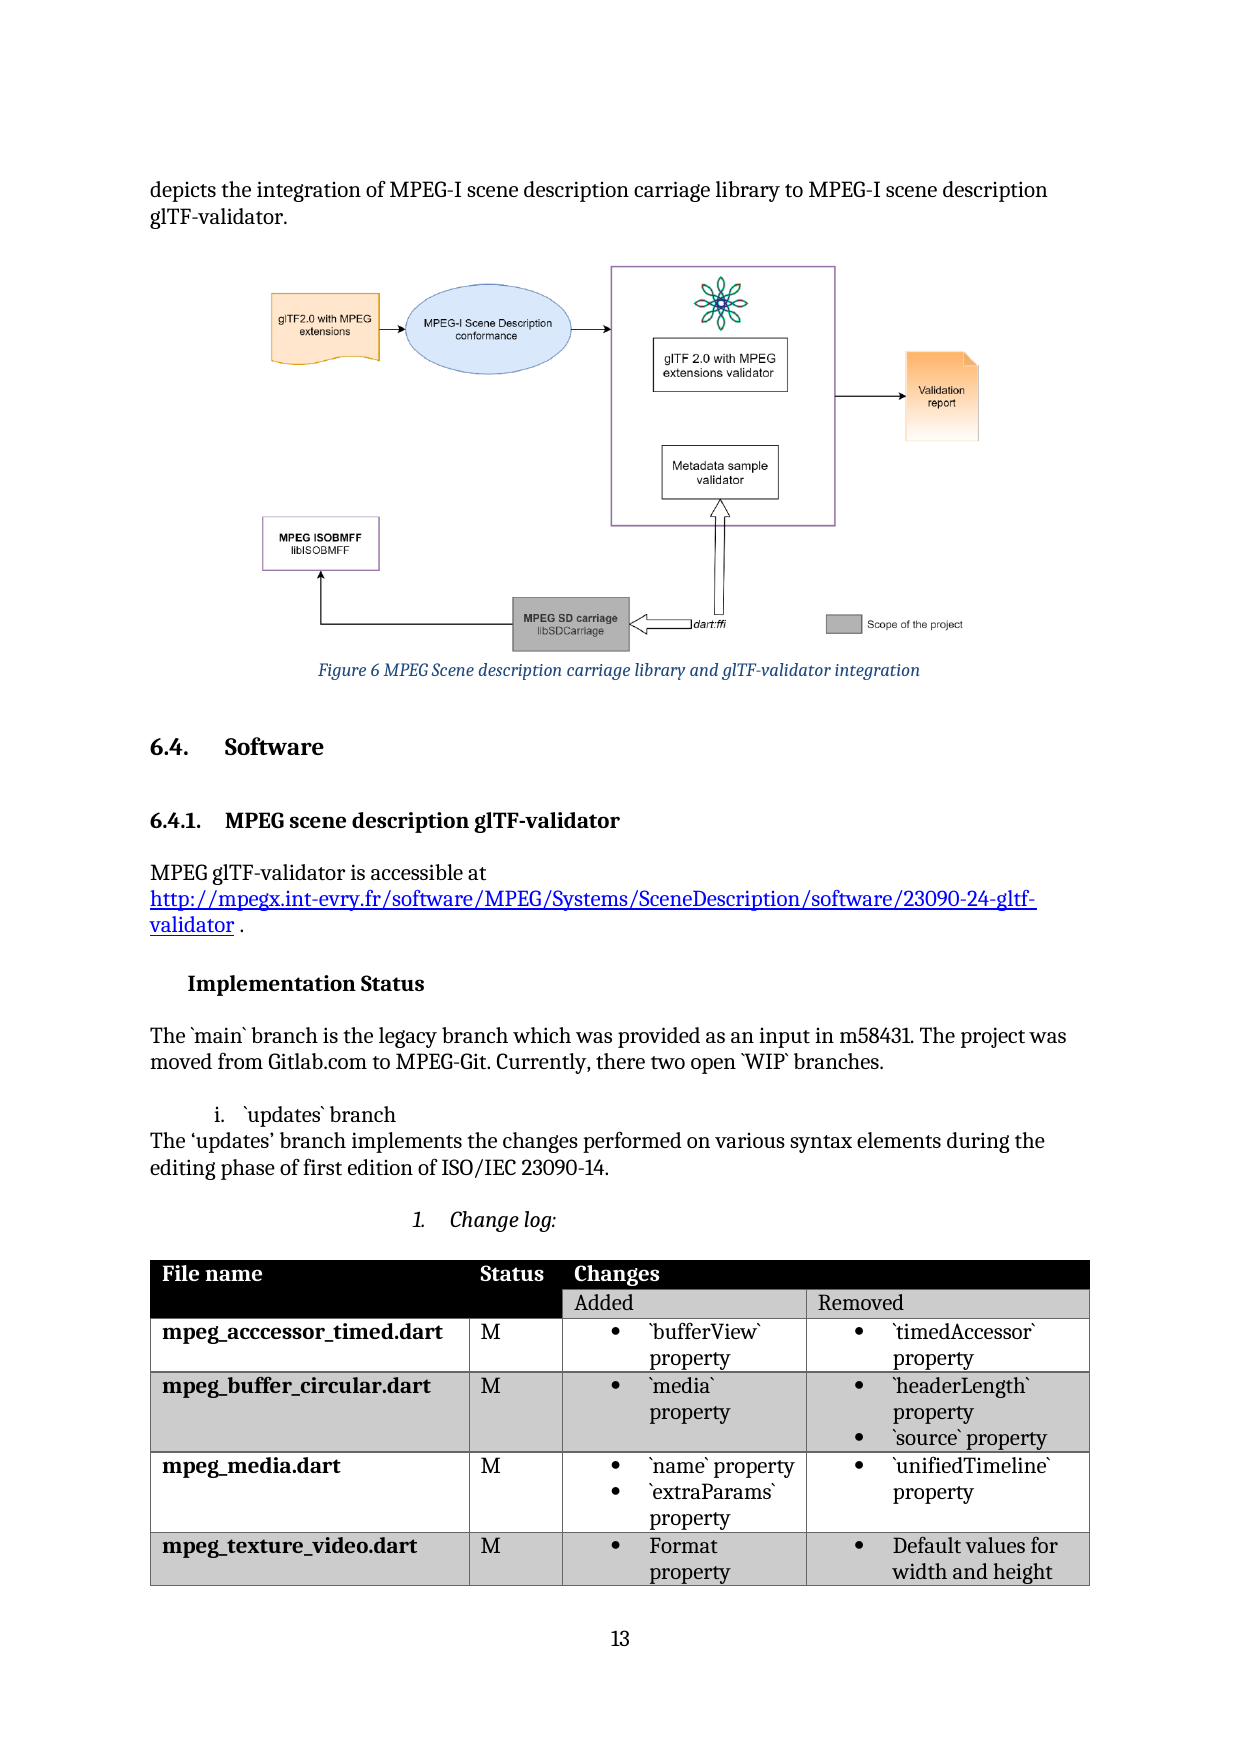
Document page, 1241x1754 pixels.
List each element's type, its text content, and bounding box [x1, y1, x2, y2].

table_cell `unifiedTimeline` property [807, 1453, 1089, 1532]
table_cell Added [563, 1290, 806, 1318]
table_cell Removed [807, 1290, 1089, 1318]
table_cell mpeg_acccessor_timed.dart [151, 1319, 469, 1371]
table_header Changes [563, 1261, 1089, 1289]
table_cell `bufferView` property [563, 1319, 806, 1371]
list Change log: [412, 1207, 1090, 1233]
picture [253, 256, 987, 660]
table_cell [807, 1533, 1089, 1585]
subtitle Implementation Status [187, 971, 1090, 998]
text Figure 6 MPEG Scene description carriage library and glTF-validator integration [150, 659, 1090, 681]
text The `main` branch is the legacy branch which was provided as an input in m58431. The project was moved from Gitlab.com to MPEG-Git. Currently, there two open `WIP` branches. [150, 1023, 1090, 1075]
table_cell `timedAccessor` property [807, 1319, 1089, 1371]
table_cell mpeg_media.dart [151, 1453, 469, 1532]
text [150, 177, 1090, 230]
table_cell M [470, 1319, 562, 1371]
table_cell mpeg_buffer_circular.dart [151, 1373, 469, 1451]
table_cell `name` property `extraParams` property [563, 1453, 806, 1532]
table_cell M [470, 1453, 562, 1532]
table_cell `headerLength` property `source` property [807, 1373, 1089, 1451]
text The ‘updates’ branch implements the changes performed on various syntax elements during the editing phase of first edition of ISO/IEC 23090-14. [150, 1128, 1090, 1181]
table_header File name [151, 1261, 469, 1318]
table_cell M [470, 1373, 562, 1451]
text MPEG glTF-validator is accessible at http://mpegx.int-evry.fr/software/MPEG/Systems/SceneDescription/software/23090-24-gltf-validator . [150, 859, 1090, 939]
table_cell M [470, 1533, 562, 1585]
subtitle Software [150, 732, 1090, 761]
list `updates` branch [225, 1102, 1090, 1128]
table_cell `media` property [563, 1373, 806, 1451]
table_header Status [470, 1261, 562, 1318]
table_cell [563, 1533, 806, 1585]
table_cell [151, 1533, 469, 1585]
subtitle MPEG scene description glTF-validator [150, 808, 1090, 834]
